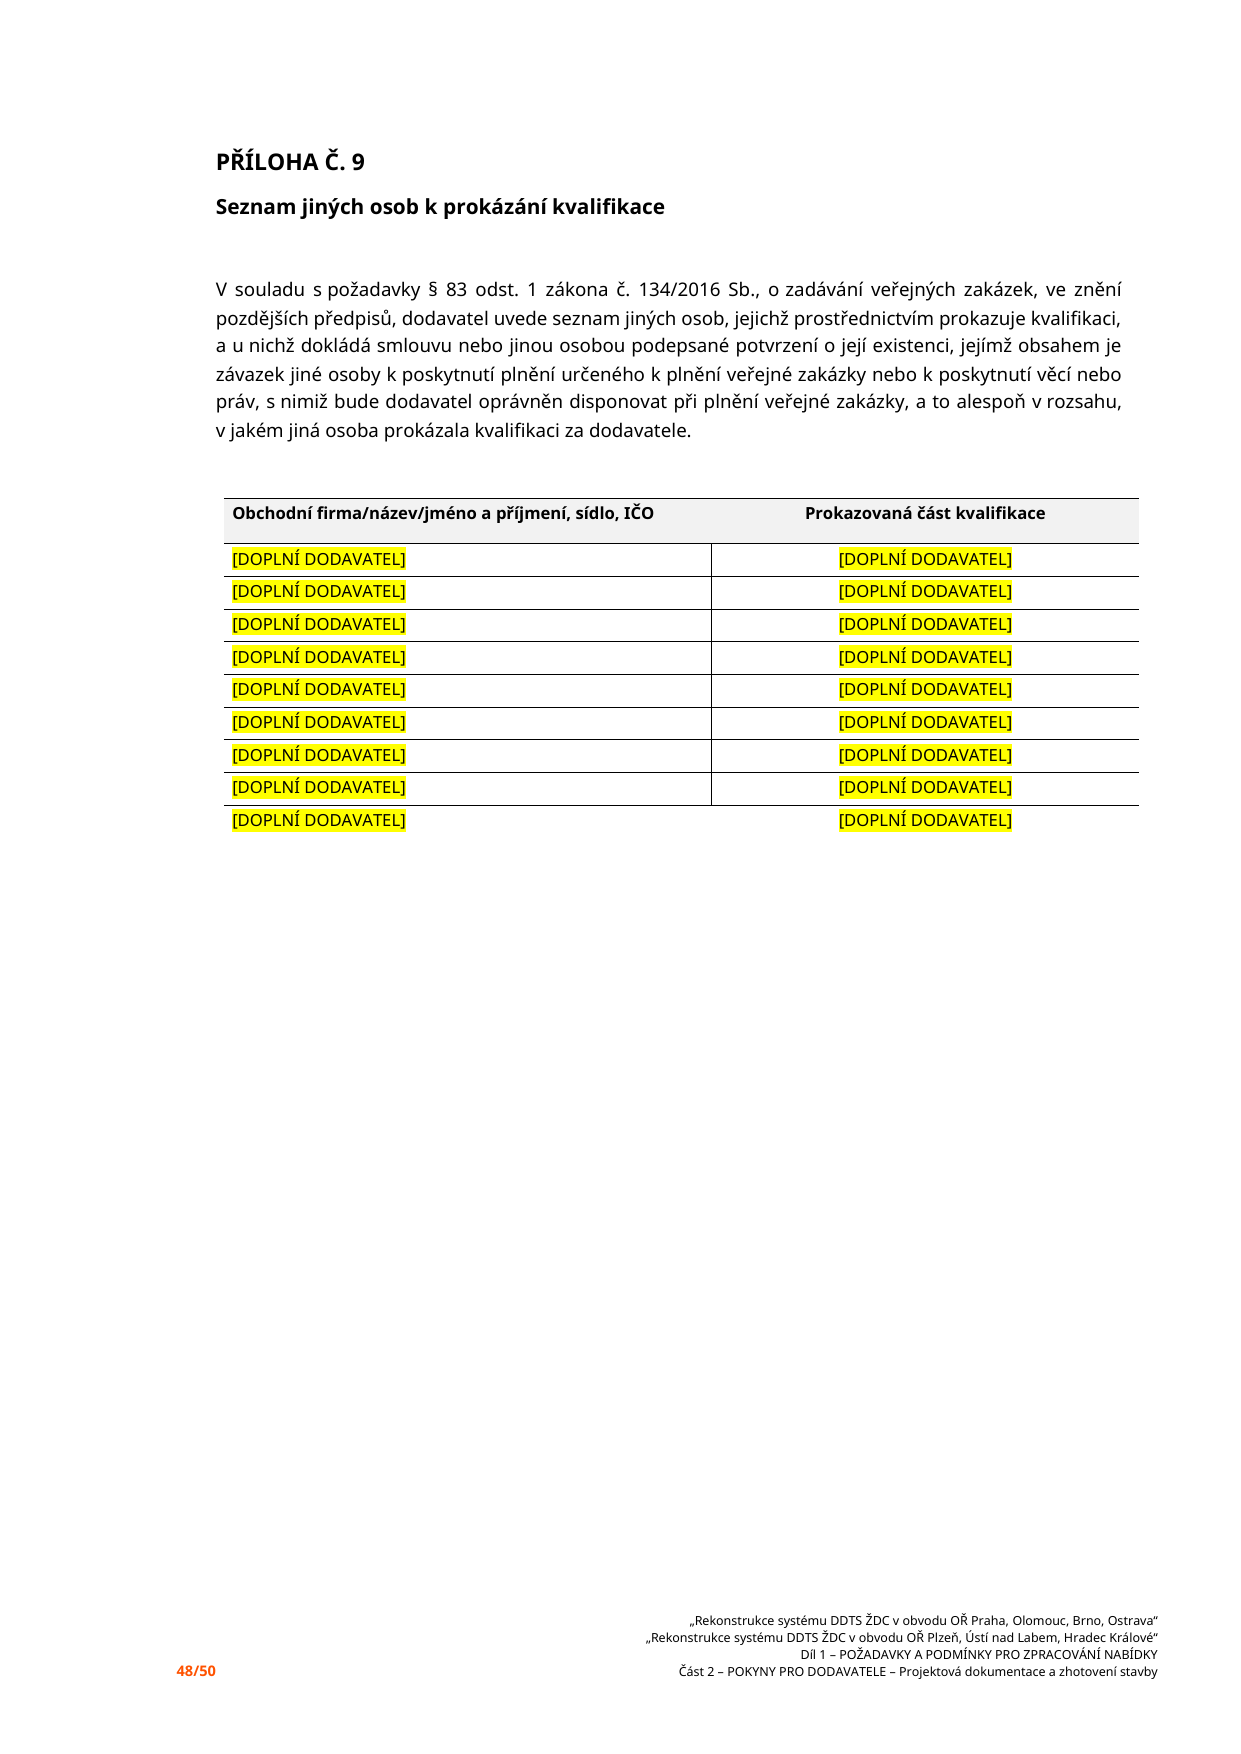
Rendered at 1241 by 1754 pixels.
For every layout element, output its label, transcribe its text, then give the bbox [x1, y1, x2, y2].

table_cell [DOPLNÍ DODAVATEL] [224, 708, 711, 739]
text Seznam jiných osob k prokázání kvalifikace [216, 192, 1122, 221]
table_cell [DOPLNÍ DODAVATEL] [712, 544, 1139, 576]
table_cell [DOPLNÍ DODAVATEL] [712, 675, 1139, 707]
text Příloha č. 9 [216, 146, 1122, 177]
table_cell [DOPLNÍ DODAVATEL] [224, 577, 711, 608]
table_cell [DOPLNÍ DODAVATEL] [224, 610, 711, 641]
table_cell [DOPLNÍ DODAVATEL] [712, 577, 1139, 608]
table_cell [DOPLNÍ DODAVATEL] [224, 806, 711, 837]
table_cell [DOPLNÍ DODAVATEL] [224, 773, 711, 805]
table_cell [DOPLNÍ DODAVATEL] [712, 610, 1139, 641]
table_cell [DOPLNÍ DODAVATEL] [224, 544, 711, 576]
table_cell [DOPLNÍ DODAVATEL] [711, 806, 1139, 837]
table_cell [DOPLNÍ DODAVATEL] [224, 740, 711, 772]
table_header Prokazovaná část kvalifikace [711, 499, 1139, 543]
table_cell [DOPLNÍ DODAVATEL] [224, 642, 711, 674]
table_cell [DOPLNÍ DODAVATEL] [712, 773, 1139, 805]
text V souladu s požadavky § 83 odst. 1 zákona č. 134/2016 Sb., o zadávání veřejných zakázek, ve znění pozdějších předpisů, dodavatel uvede seznam jiných osob, jejichž prostřednictvím prokazuje kvalifikaci, a u nichž dokládá smlouvu nebo jinou osobou podepsané potvrzení o její existenci, jejímž obsahem je závazek jiné osoby k poskytnutí plnění určeného k plnění veřejné zakázky nebo k poskytnutí věcí nebo práv, s nimiž bude dodavatel oprávněn disponovat při plnění veřejné zakázky, a to alespoň v rozsahu, v jakém jiná osoba prokázala kvalifikaci za dodavatele. [216, 277, 1122, 442]
table_cell [DOPLNÍ DODAVATEL] [712, 708, 1139, 739]
table_cell [DOPLNÍ DODAVATEL] [712, 642, 1139, 674]
table_header Obchodní firma/název/jméno a příjmení, sídlo, IČO [224, 499, 711, 543]
table_cell [DOPLNÍ DODAVATEL] [712, 740, 1139, 772]
table_cell [DOPLNÍ DODAVATEL] [224, 675, 711, 707]
